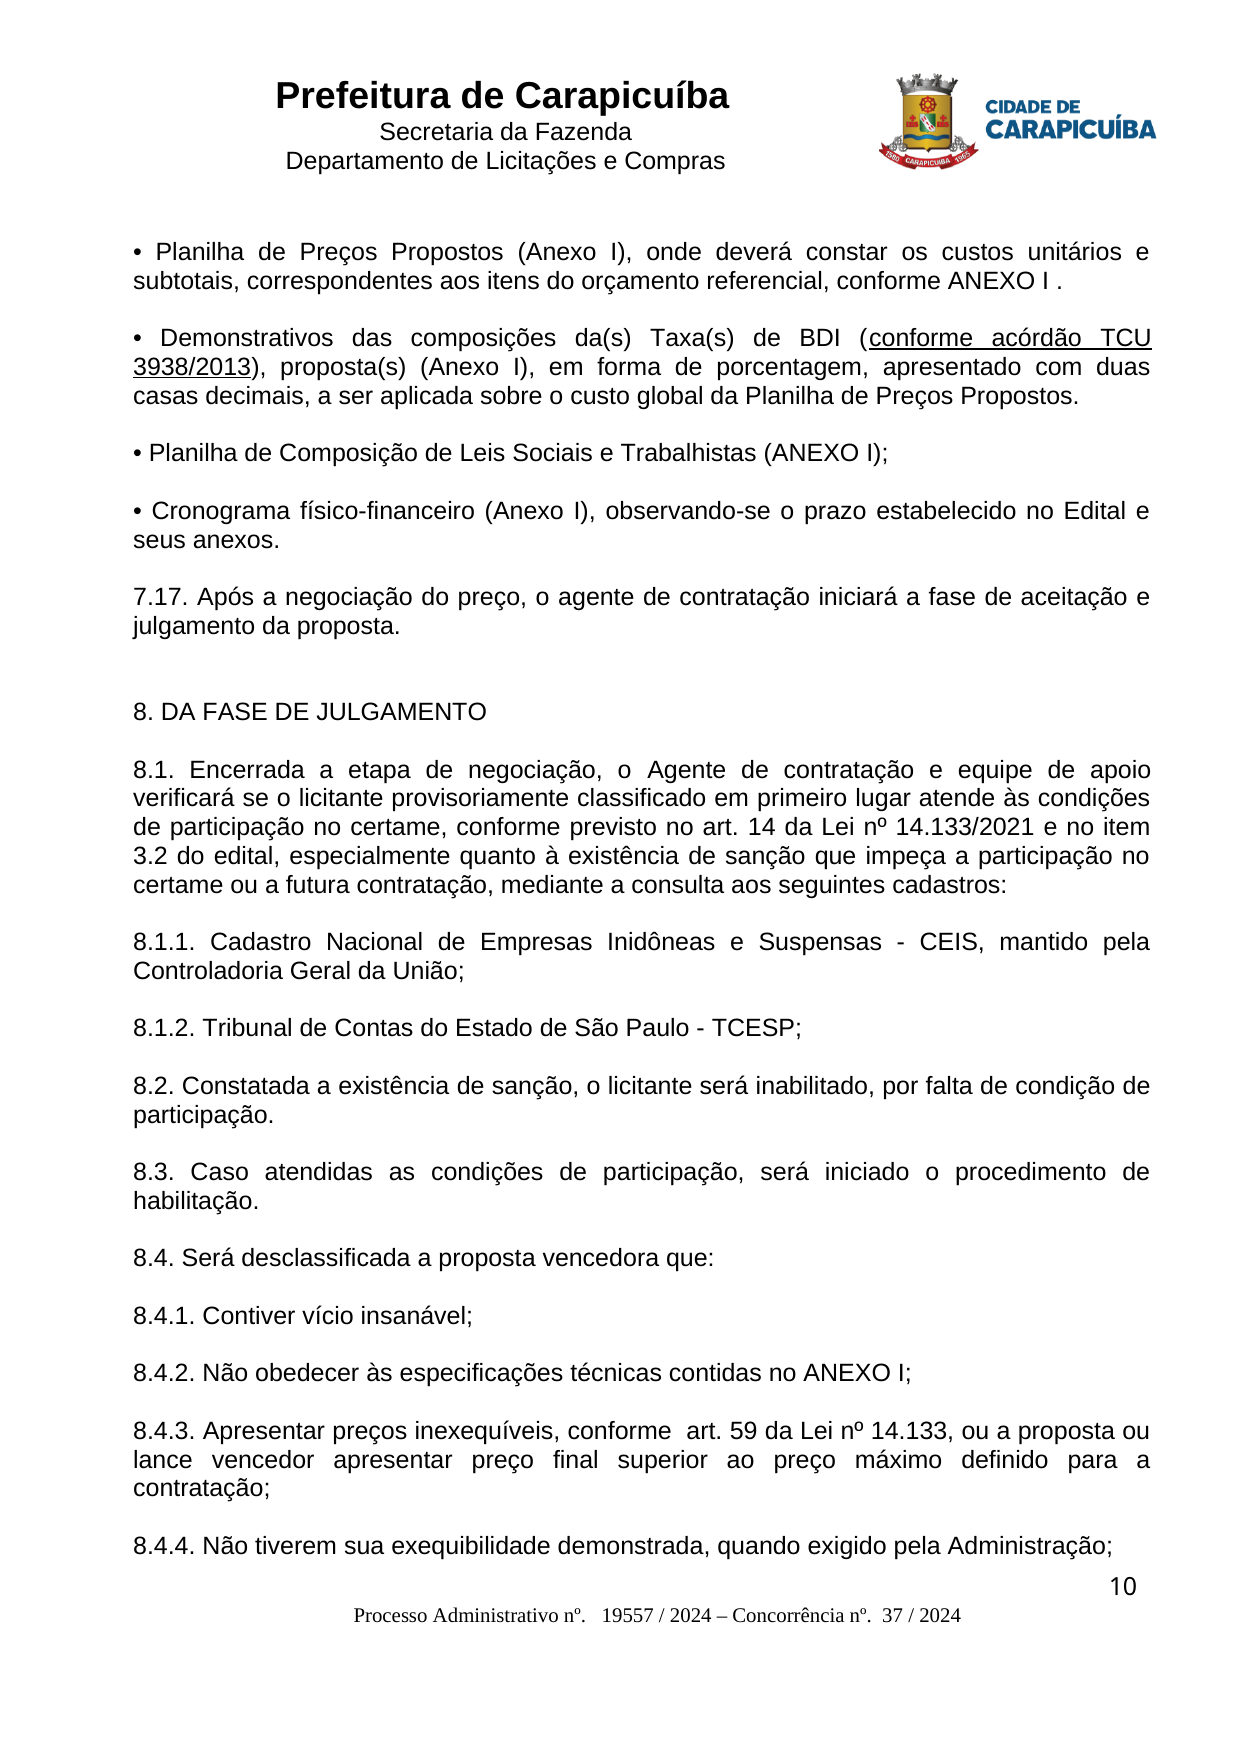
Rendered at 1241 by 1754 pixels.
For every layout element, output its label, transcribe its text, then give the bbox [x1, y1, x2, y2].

text 8.4.3. Apresentar preços inexequíveis, conforme art. 59 da Lei nº 14.133, ou a proposta ou lance vencedor apresentar preço final superior ao preço máximo definido para a contratação; [133, 1416, 1152, 1502]
text • Demonstrativos das composições da(s) Taxa(s) de BDI (conforme acórdão TCU 3938/2013), proposta(s) (Anexo I), em forma de porcentagem, apresentado com duas casas decimais, a ser aplicada sobre o custo global da Planilha de Preços Propostos. [133, 323, 1152, 410]
text 8.4.4. Não tiverem sua exequibilidade demonstrada, quando exigido pela Administração; [133, 1531, 1152, 1560]
text • Planilha de Preços Propostos (Anexo I), onde deverá constar os custos unitários e subtotais, correspondentes aos itens do orçamento referencial, conforme ANEXO I . [133, 237, 1152, 295]
text • Planilha de Composição de Leis Sociais e Trabalhistas (ANEXO I); [133, 438, 1152, 467]
text 8.1.2. Tribunal de Contas do Estado de São Paulo - TCESP; [133, 1013, 1152, 1042]
text 8.4.1. Contiver vício insanável; [133, 1301, 1152, 1330]
text 8.4. Será desclassificada a proposta vencedora que: [133, 1243, 1152, 1272]
text • Cronograma físico-financeiro (Anexo I), observando-se o prazo estabelecido no Edital e seus anexos. [133, 496, 1152, 553]
text 7.17. Após a negociação do preço, o agente de contratação iniciará a fase de aceitação e julgamento da proposta. [133, 582, 1152, 640]
text 8.4.2. Não obedecer às especificações técnicas contidas no ANEXO I; [133, 1358, 1152, 1387]
text 8.1. Encerrada a etapa de negociação, o Agente de contratação e equipe de apoio verificará se o licitante provisoriamente classificado em primeiro lugar atende às condições de participação no certame, conforme previsto no art. 14 da Lei nº 14.133/2021 e no item 3.2 do edital, especialmente quanto à existência de sanção que impeça a participação no certame ou a futura contratação, mediante a consulta aos seguintes cadastros: [133, 755, 1152, 898]
text 8. DA FASE DE JULGAMENTO [133, 697, 1152, 726]
picture [877, 65, 1159, 172]
text 8.2. Constatada a existência de sanção, o licitante será inabilitado, por falta de condição de participação. [133, 1071, 1152, 1128]
text 8.3. Caso atendidas as condições de participação, será iniciado o procedimento de habilitação. [133, 1157, 1152, 1215]
text 8.1.1. Cadastro Nacional de Empresas Inidôneas e Suspensas - CEIS, mantido pela Controladoria Geral da União; [133, 927, 1152, 985]
